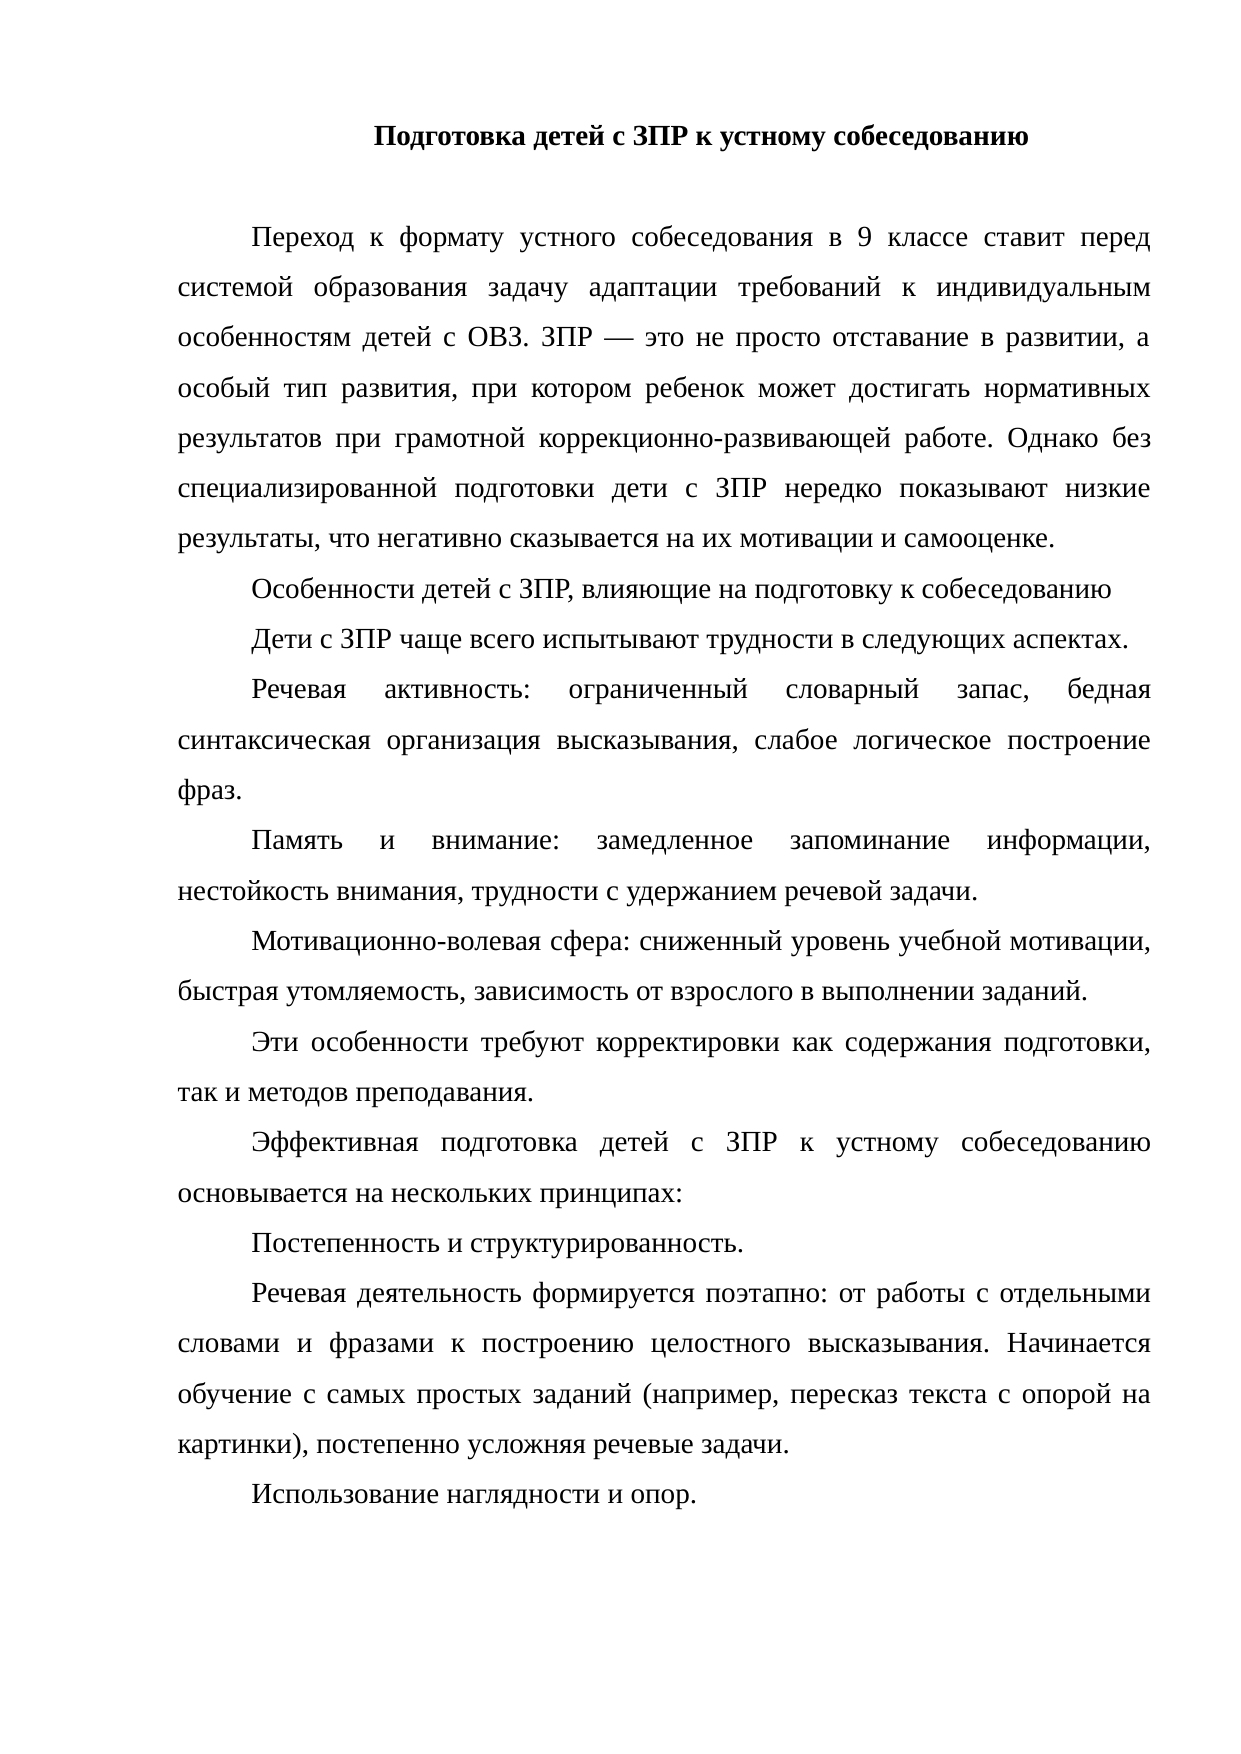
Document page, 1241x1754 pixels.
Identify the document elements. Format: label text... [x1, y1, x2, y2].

text Переход к формату устного собеседования в 9 классе ставит перед системой образования задачу адаптации требований к индивидуальным особенностям детей с ОВЗ. ЗПР — это не просто отставание в развитии, а особый тип развития, при котором ребенок может достигать нормативных результатов при грамотной коррекционно-развивающей работе. Однако без специализированной подготовки дети с ЗПР нередко показывают низкие результаты, что негативно сказывается на их мотивации и самооценке. [177, 219, 1152, 554]
text Эффективная подготовка детей с ЗПР к устному собеседованию основывается на нескольких принципах: [177, 1124, 1152, 1208]
text Память и внимание: замедленное запоминание информации, нестойкость внимания, трудности с удержанием речевой задачи. [177, 822, 1152, 906]
text Дети с ЗПР чаще всего испытывают трудности в следующих аспектах. [177, 621, 1152, 655]
text Постепенность и структурированность. [177, 1225, 1152, 1258]
text Использование наглядности и опор. [177, 1477, 1152, 1510]
text Особенности детей с ЗПР, влияющие на подготовку к собеседованию [177, 571, 1152, 604]
text Подготовка детей с ЗПР к устному собеседованию [177, 118, 1152, 152]
text Эти особенности требуют корректировки как содержания подготовки, так и методов преподавания. [177, 1024, 1152, 1108]
text Мотивационно-волевая сфера: сниженный уровень учебной мотивации, быстрая утомляемость, зависимость от взрослого в выполнении заданий. [177, 923, 1152, 1007]
text Речевая активность: ограниченный словарный запас, бедная синтаксическая организация высказывания, слабое логическое построение фраз. [177, 672, 1152, 806]
text Речевая деятельность формируется поэтапно: от работы с отдельными словами и фразами к построению целостного высказывания. Начинается обучение с самых простых заданий (например, пересказ текста с опорой на картинки), постепенно усложняя речевые задачи. [177, 1275, 1152, 1460]
